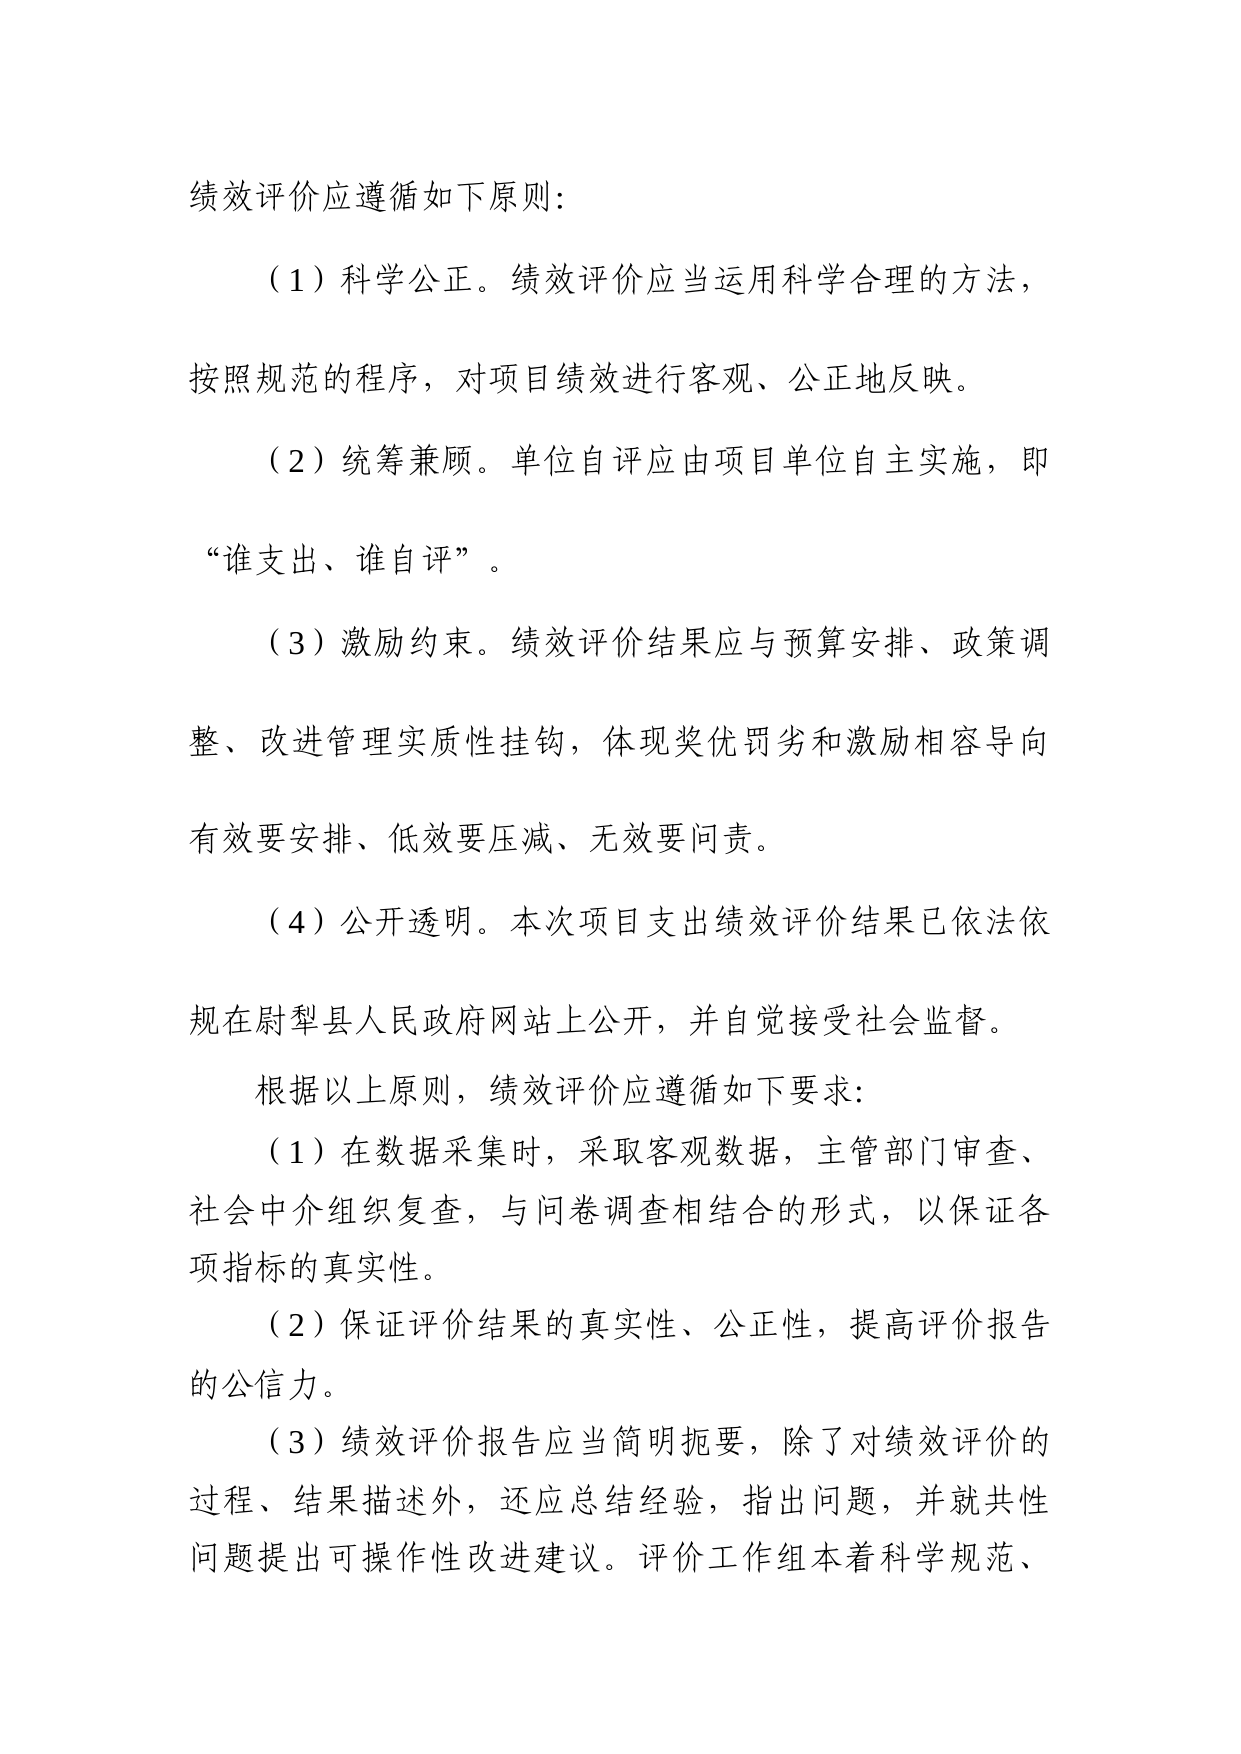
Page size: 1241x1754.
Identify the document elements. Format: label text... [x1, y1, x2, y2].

text （1）科学公正。绩效评价应当运用科学合理的方法，按照规范的程序，对项目绩效进行客观、公正地反映。 [187, 246, 1053, 408]
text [187, 162, 1053, 227]
text （4）公开透明。本次项目支出绩效评价结果已依法依规在尉犁县人民政府网站上公开，并自觉接受社会监督。 [187, 888, 1053, 1050]
text （1）在数据采集时，采取客观数据，主管部门审查、社会中介组织复查，与问卷调查相结合的形式，以保证各项指标的真实性。 [187, 1130, 1053, 1284]
text （3）激励约束。绩效评价结果应与预算安排、政策调整、改进管理实质性挂钩，体现奖优罚劣和激励相容导向，有效要安排、低效要压减、无效要问责。 [187, 609, 1053, 869]
text （2）统筹兼顾。单位自评应由项目单位自主实施，即“谁支出、谁自评”。 [187, 427, 1053, 590]
text （2）保证评价结果的真实性、公正性，提高评价报告的公信力。 [187, 1303, 1053, 1401]
text 根据以上原则，绩效评价应遵循如下要求: [187, 1069, 1053, 1110]
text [187, 1420, 1053, 1574]
